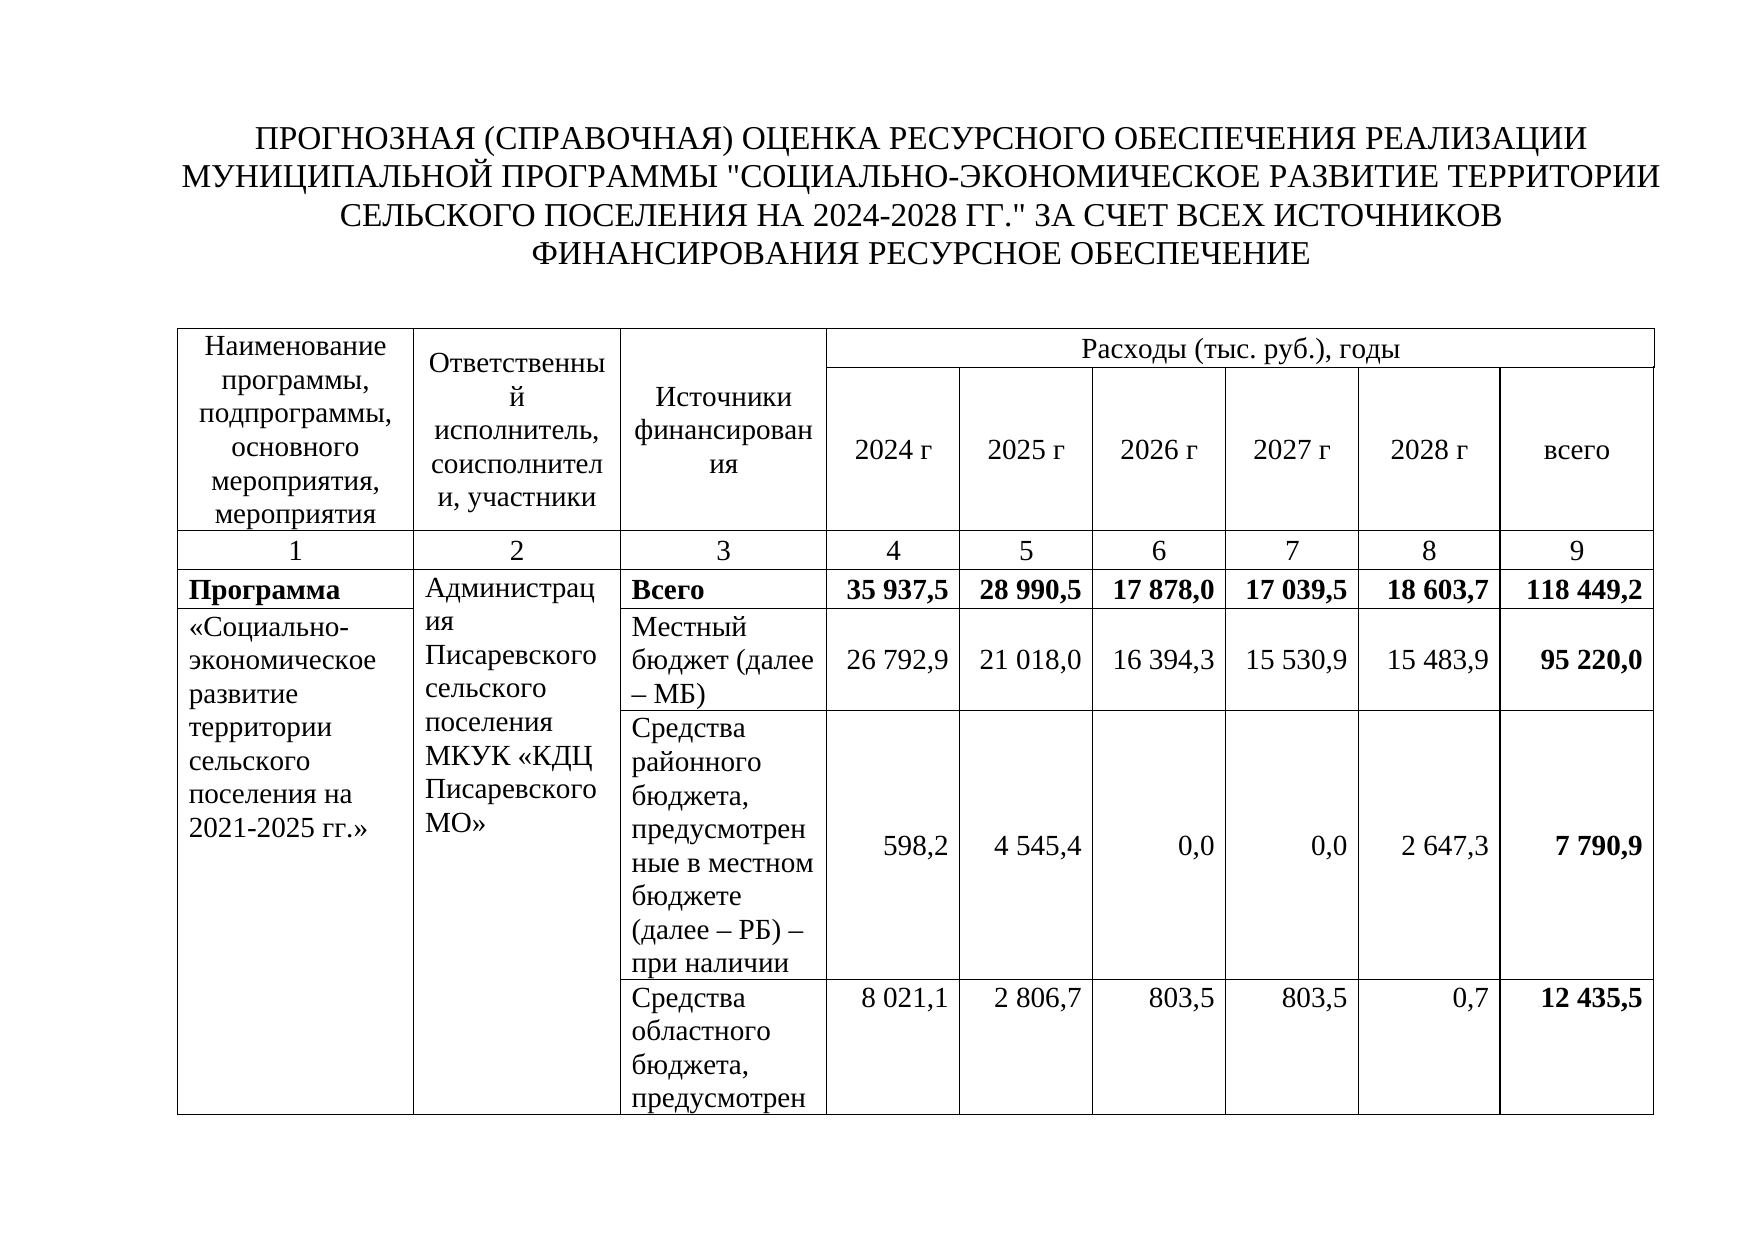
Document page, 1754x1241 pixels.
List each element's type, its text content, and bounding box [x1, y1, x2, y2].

table_cell 5 [960, 531, 1092, 569]
table_cell 803,5 [1093, 980, 1225, 1114]
table_cell 17 039,5 [1226, 570, 1358, 608]
table_cell 17 878,0 [1093, 570, 1225, 608]
table_header Ответственный исполнитель, соисполнители, участники [414, 329, 620, 530]
table_cell 4 545,4 [960, 711, 1092, 979]
table_cell Средства районного бюджета, предусмотренные в местном бюджете (далее – РБ) – при наличии [621, 711, 826, 979]
table_cell 2 806,7 [960, 980, 1092, 1114]
table_cell 1 [178, 531, 413, 569]
table_cell всего [1501, 368, 1653, 530]
table_cell 4 [827, 531, 959, 569]
table_cell 3 [621, 531, 826, 569]
table_cell 2 [414, 531, 620, 569]
table_cell 18 603,7 [1359, 570, 1499, 608]
table_cell 15 530,9 [1226, 609, 1358, 709]
table_cell 95 220,0 [1501, 609, 1653, 709]
table_header Наименование программы, подпрограммы, основного мероприятия, мероприятия [178, 329, 413, 530]
table_cell 28 990,5 [960, 570, 1092, 608]
table_cell 118 449,2 [1501, 570, 1653, 608]
text ПРОГНОЗНАЯ (СПРАВОЧНАЯ) ОЦЕНКА РЕСУРСНОГО ОБЕСПЕЧЕНИЯ РЕАЛИЗАЦИИ МУНИЦИПАЛЬНОЙ ПРОГРАММЫ "СОЦИАЛЬНО-ЭКОНОМИЧЕСКОЕ РАЗВИТИЕ ТЕРРИТОРИИ СЕЛЬСКОГО ПОСЕЛЕНИЯ НА 2024-2028 ГГ." ЗА СЧЕТ ВСЕХ ИСТОЧНИКОВ ФИНАНСИРОВАНИЯ РЕСУРСНОЕ ОБЕСПЕЧЕНИЕ [177, 118, 1665, 271]
table_cell 8 021,1 [827, 980, 959, 1114]
table_cell 2025 г [960, 368, 1092, 530]
table_cell 12 435,5 [1501, 980, 1653, 1114]
table_cell 6 [1093, 531, 1225, 569]
table_cell 0,0 [1226, 711, 1358, 979]
table_cell 2024 г [827, 368, 959, 530]
table_cell 0,0 [1093, 711, 1225, 979]
table_cell Администрация Писаревского сельского поселения МКУК «КДЦ Писаревского МО» [414, 570, 620, 1114]
table_cell Местный бюджет (далее – МБ) [621, 609, 826, 709]
table_cell 598,2 [827, 711, 959, 979]
table_cell 15 483,9 [1359, 609, 1499, 709]
table_cell «Социально-экономическое развитие территории сельского поселения на 2021-2025 гг.» [178, 609, 413, 1114]
table_header Источники финансирования [621, 329, 826, 530]
table_cell 16 394,3 [1093, 609, 1225, 709]
table_cell 7 [1226, 531, 1358, 569]
table_cell 803,5 [1226, 980, 1358, 1114]
table_cell 2028 г [1359, 368, 1499, 530]
table_cell 2026 г [1093, 368, 1225, 530]
table_cell 2027 г [1226, 368, 1358, 530]
table_cell 7 790,9 [1501, 711, 1653, 979]
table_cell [621, 980, 826, 1114]
table_cell 26 792,9 [827, 609, 959, 709]
table_cell 8 [1359, 531, 1499, 569]
table_cell 35 937,5 [827, 570, 959, 608]
table_header Расходы (тыс. руб.), годы [827, 329, 1654, 367]
table_cell 21 018,0 [960, 609, 1092, 709]
table_cell Всего [621, 570, 826, 608]
table_cell 2 647,3 [1359, 711, 1499, 979]
table_cell Программа [178, 570, 413, 608]
table_cell 9 [1501, 531, 1653, 569]
table_cell 0,7 [1359, 980, 1499, 1114]
